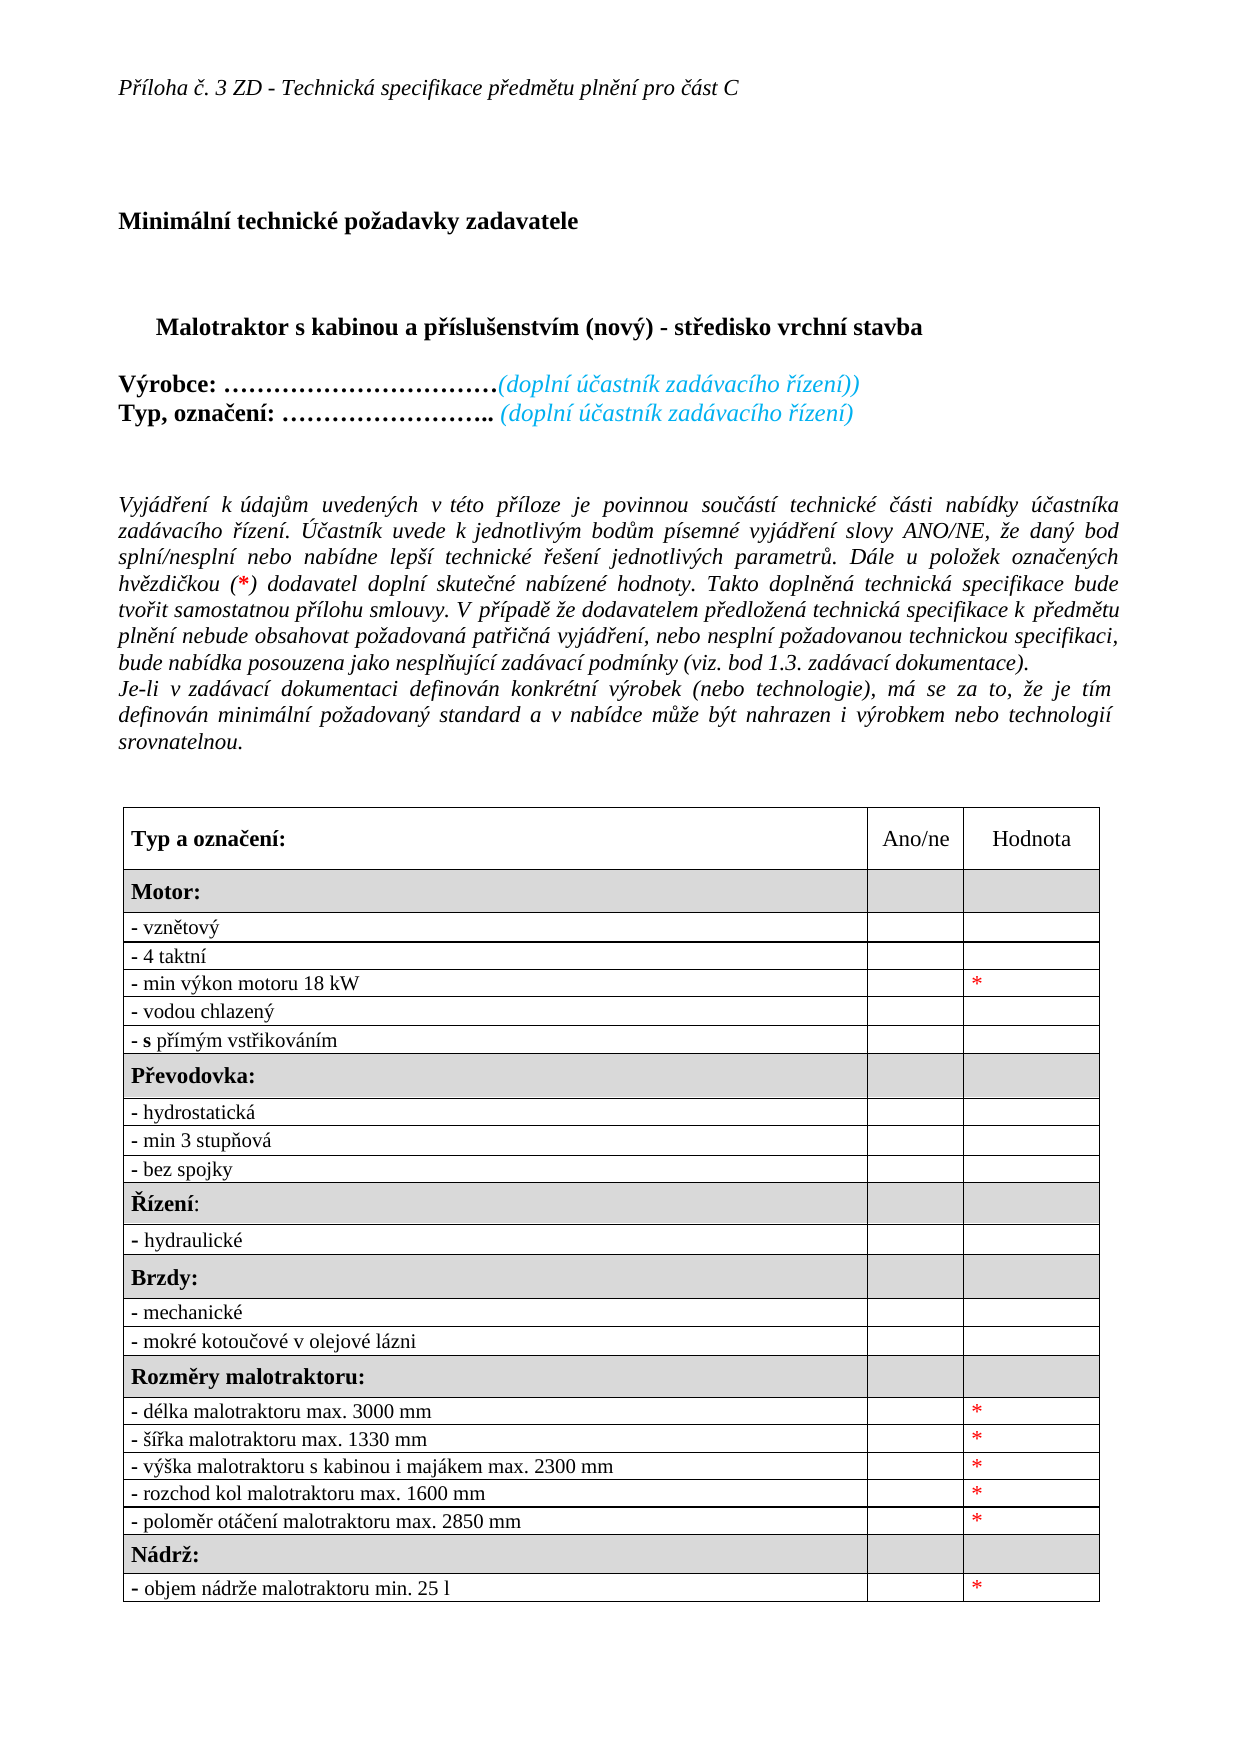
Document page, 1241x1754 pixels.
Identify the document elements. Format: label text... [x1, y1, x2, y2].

table_cell - šířka malotraktoru max. 1330 mm [124, 1425, 867, 1452]
table_cell [868, 1126, 963, 1154]
table_cell [868, 1026, 963, 1053]
table_cell Rozměry malotraktoru: [124, 1356, 867, 1397]
table_cell [964, 1183, 1099, 1223]
table_cell [868, 1398, 963, 1424]
table_cell [964, 1299, 1099, 1326]
table_cell * [964, 1508, 1099, 1534]
table_cell [964, 1535, 1099, 1573]
table_cell * [964, 1453, 1099, 1479]
table_cell [964, 870, 1099, 912]
table_cell [964, 1026, 1099, 1053]
table_cell [868, 913, 963, 941]
table_cell [868, 997, 963, 1025]
table_cell [868, 1535, 963, 1573]
text Typ, označení: …………………….. (doplní účastník zadávacího řízení) [118, 398, 1115, 427]
table_cell [964, 1327, 1099, 1355]
table_cell Řízení: [124, 1183, 867, 1223]
table_cell [868, 1453, 963, 1479]
table_cell [964, 1099, 1099, 1125]
table_cell [964, 1225, 1099, 1254]
table_cell [868, 1356, 963, 1397]
table_cell [868, 1508, 963, 1534]
table_cell - mokré kotoučové v olejové lázni [124, 1327, 867, 1355]
table_cell [868, 1099, 963, 1125]
text Minimální technické požadavky zadavatele [118, 206, 1115, 235]
table_cell - poloměr otáčení malotraktoru max. 2850 mm [124, 1508, 867, 1534]
table_cell [964, 1054, 1099, 1097]
table_cell - 4 taktní [124, 943, 867, 969]
table_cell [868, 1480, 963, 1506]
table_cell - délka malotraktoru max. 3000 mm [124, 1398, 867, 1424]
table_cell - objem nádrže malotraktoru min. 25 l [124, 1574, 867, 1601]
table_cell [964, 1156, 1099, 1182]
table_cell [868, 1225, 963, 1254]
table_cell Brzdy: [124, 1255, 867, 1298]
table_cell [868, 1425, 963, 1452]
table_cell * [964, 970, 1099, 996]
table_cell - rozchod kol malotraktoru max. 1600 mm [124, 1480, 867, 1506]
table_cell [964, 1255, 1099, 1298]
table_cell - hydraulické [124, 1225, 867, 1254]
table_cell [868, 1054, 963, 1097]
table_cell [964, 913, 1099, 941]
table_cell [964, 997, 1099, 1025]
table_cell [964, 1126, 1099, 1154]
table_header Ano/ne [868, 808, 963, 869]
table_cell [868, 1327, 963, 1355]
table_cell [868, 1183, 963, 1223]
table_cell [868, 970, 963, 996]
table_cell Nádrž: [124, 1535, 867, 1573]
text Výrobce: ……………………………(doplní účastník zadávacího řízení)) [118, 369, 1115, 398]
table_cell - mechanické [124, 1299, 867, 1326]
table_cell [868, 1255, 963, 1298]
table_cell - min 3 stupňová [124, 1126, 867, 1154]
table_cell * [964, 1425, 1099, 1452]
table_cell Převodovka: [124, 1054, 867, 1097]
table_cell - vodou chlazený [124, 997, 867, 1025]
table_cell [868, 870, 963, 912]
table_cell - vznětový [124, 913, 867, 941]
table_cell * [964, 1398, 1099, 1424]
table_header Typ a označení: [124, 808, 867, 869]
text Je-li v zadávací dokumentaci definován konkrétní výrobek (nebo technologie), má se za to, že je tím definován minimální požadovaný standard a v nabídce může být nahrazen i výrobkem nebo technologií srovnatelnou. [118, 675, 1115, 754]
table_cell - min výkon motoru 18 kW [124, 970, 867, 996]
table_cell - s přímým vstřikováním [124, 1026, 867, 1053]
table_cell [868, 1299, 963, 1326]
table_cell [868, 1156, 963, 1182]
table_cell Motor: [124, 870, 867, 912]
table_cell [964, 1356, 1099, 1397]
table_header Hodnota [964, 808, 1099, 869]
table_cell [868, 1574, 963, 1601]
table_cell - bez spojky [124, 1156, 867, 1182]
table_cell - hydrostatická [124, 1099, 867, 1125]
text Malotraktor s kabinou a příslušenstvím (nový) - středisko vrchní stavba [156, 312, 1115, 341]
table_cell [868, 943, 963, 969]
table_cell * [964, 1574, 1099, 1601]
table_cell [964, 943, 1099, 969]
table_cell * [964, 1480, 1099, 1506]
table_cell - výška malotraktoru s kabinou i majákem max. 2300 mm [124, 1453, 867, 1479]
text Vyjádření k údajům uvedených v této příloze je povinnou součástí technické části nabídky účastníka zadávacího řízení. Účastník uvede k jednotlivým bodům písemné vyjádření slovy ANO/NE, že daný bod splní/nesplní nebo nabídne lepší technické řešení jednotlivých parametrů. Dále u položek označených hvězdičkou (*) dodavatel doplní skutečné nabízené hodnoty. Takto doplněná technická specifikace bude tvořit samostatnou přílohu smlouvy. V případě že dodavatelem předložená technická specifikace k předmětu plnění nebude obsahovat požadovaná patřičná vyjádření, nebo nesplní požadovanou technickou specifikaci, bude nabídka posouzena jako nesplňující zadávací podmínky (viz. bod 1.3. zadávací dokumentace). [118, 491, 1122, 675]
